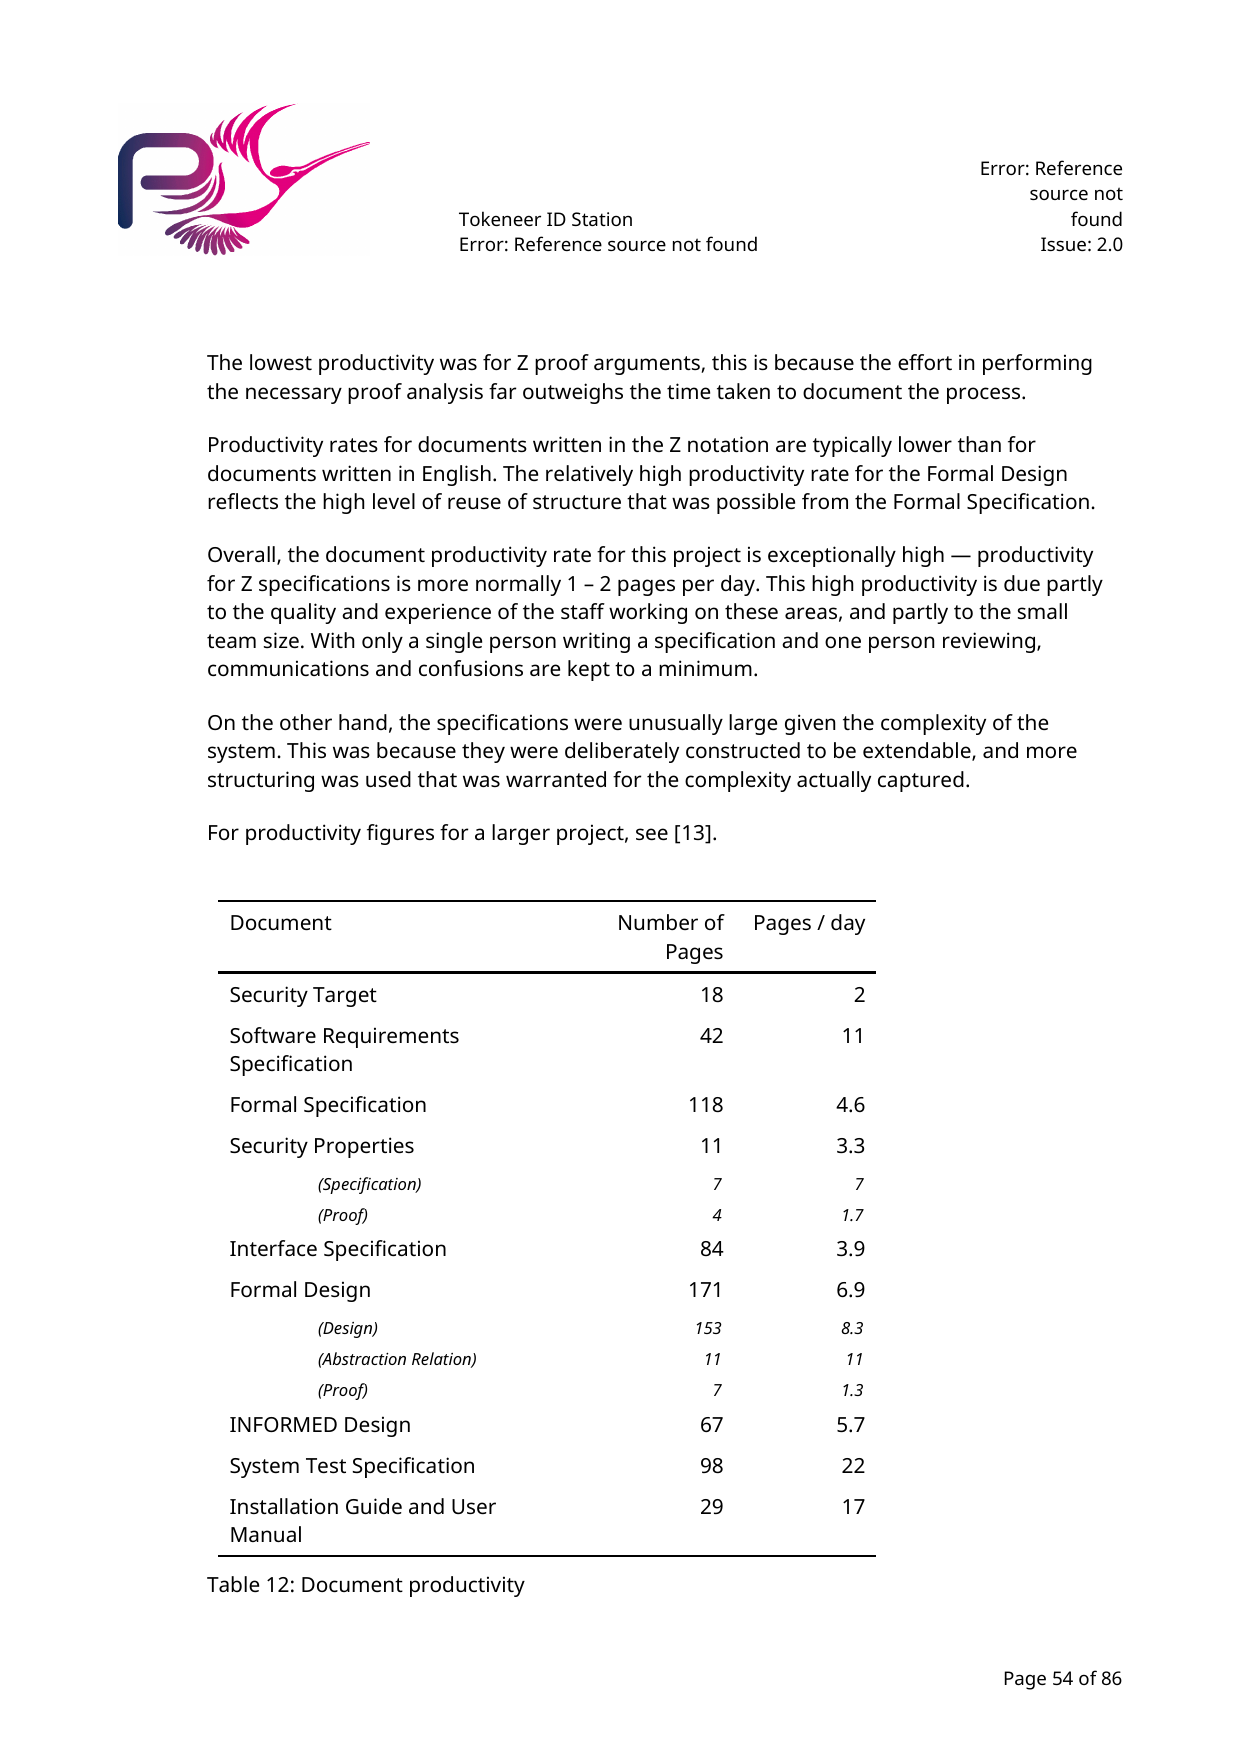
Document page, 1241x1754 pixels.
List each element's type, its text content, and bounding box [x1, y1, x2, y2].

table_cell 17 [735, 1486, 876, 1555]
table_cell 11 [572, 1341, 735, 1373]
table_cell 11 [572, 1125, 735, 1166]
table_cell 153 [572, 1310, 735, 1341]
table_cell (Proof) [218, 1373, 572, 1404]
table_cell 98 [572, 1445, 735, 1486]
table_cell Formal Design [218, 1269, 572, 1310]
table_cell 3.9 [735, 1228, 876, 1269]
table_cell 67 [572, 1404, 735, 1445]
table_cell 4 [572, 1197, 735, 1228]
text The lowest productivity was for Z proof arguments, this is because the effort in performing the necessary proof analysis far outweighs the time taken to document the process. [207, 348, 1122, 405]
table_cell Interface Specification [218, 1228, 572, 1269]
table_cell (Specification) [218, 1166, 572, 1197]
table_cell 118 [572, 1084, 735, 1125]
table_header Pages / day [735, 902, 876, 971]
table_cell 84 [572, 1228, 735, 1269]
table_cell 29 [572, 1486, 735, 1555]
table_cell 2 [735, 974, 876, 1014]
text On the other hand, the specifications were unusually large given the complexity of the system. This was because they were deliberately constructed to be extendable, and more structuring was used that was warranted for the complexity actually captured. [207, 708, 1122, 793]
table_cell Security Properties [218, 1125, 572, 1166]
table_cell INFORMED Design [218, 1404, 572, 1445]
table_cell 42 [572, 1015, 735, 1084]
table_cell (Design) [218, 1310, 572, 1341]
table_cell 5.7 [735, 1404, 876, 1445]
text Productivity rates for documents written in the Z notation are typically lower than for documents written in English. The relatively high productivity rate for the Formal Design reflects the high level of reuse of structure that was possible from the Formal Specification. [207, 430, 1122, 516]
picture [118, 103, 370, 256]
table_cell 171 [572, 1269, 735, 1310]
table_cell (Abstraction Relation) [218, 1341, 572, 1373]
table_cell 11 [735, 1341, 876, 1373]
table_cell 6.9 [735, 1269, 876, 1310]
table_cell 7 [572, 1166, 735, 1197]
table_cell 18 [572, 974, 735, 1014]
table_cell 4.6 [735, 1084, 876, 1125]
table_cell 3.3 [735, 1125, 876, 1166]
table_header Document [218, 902, 572, 971]
table_cell 1.3 [735, 1373, 876, 1404]
table_cell System Test Specification [218, 1445, 572, 1486]
table_cell 7 [735, 1166, 876, 1197]
text For productivity figures for a larger project, see [13]. [207, 818, 1122, 847]
table_cell Software Requirements Specification [218, 1015, 572, 1084]
table_cell 11 [735, 1015, 876, 1084]
table_cell Security Target [218, 974, 572, 1014]
table_cell Formal Specification [218, 1084, 572, 1125]
text Overall, the document productivity rate for this project is exceptionally high — productivity for Z specifications is more normally 1 – 2 pages per day. This high productivity is due partly to the quality and experience of the staff working on these areas, and partly to the small team size. With only a single person writing a specification and one person reviewing, communications and confusions are kept to a minimum. [207, 541, 1122, 683]
table_cell 8.3 [735, 1310, 876, 1341]
table_cell 7 [572, 1373, 735, 1404]
table_header Number of Pages [572, 902, 735, 971]
table_cell Installation Guide and User Manual [218, 1486, 572, 1555]
table_cell 22 [735, 1445, 876, 1486]
table_cell 1.7 [735, 1197, 876, 1228]
text Table 12: Document productivity [207, 1570, 1122, 1598]
table_cell (Proof) [218, 1197, 572, 1228]
